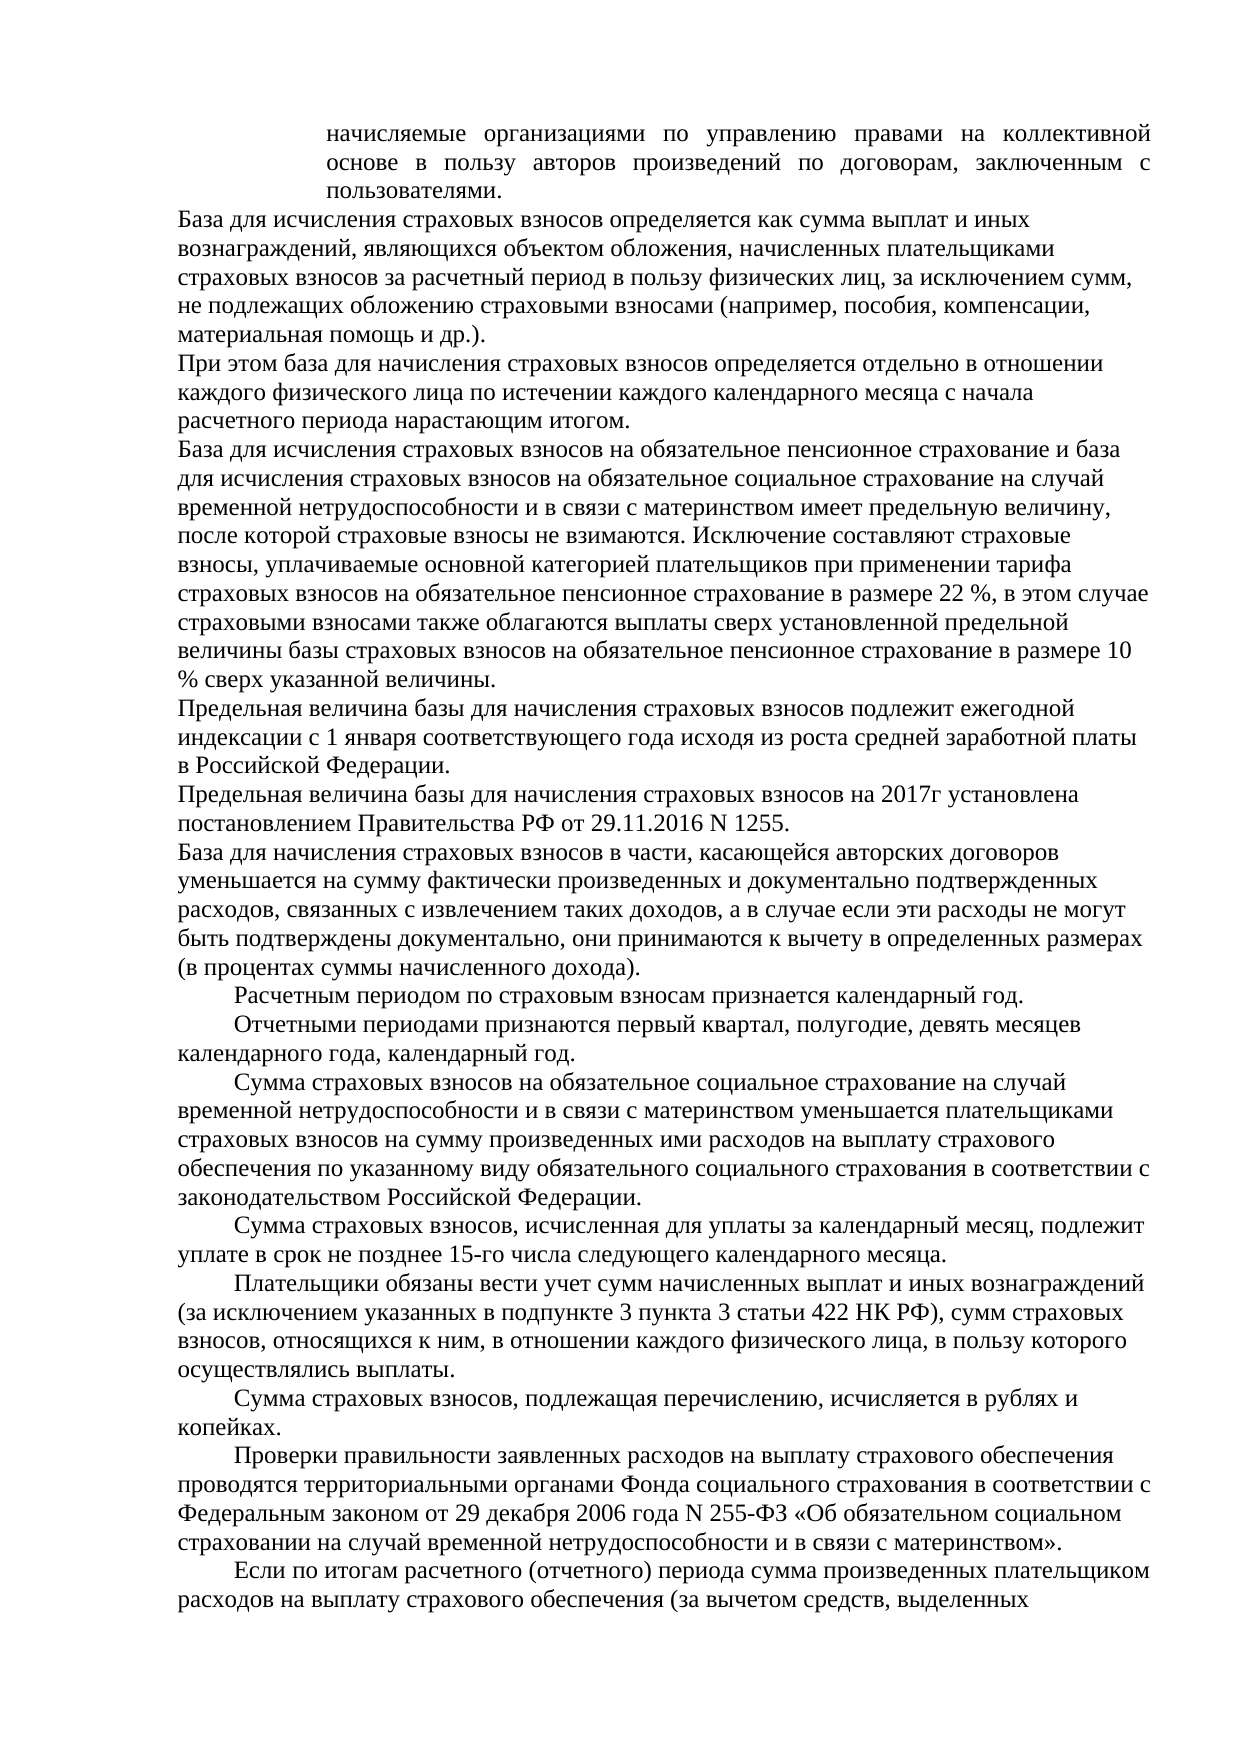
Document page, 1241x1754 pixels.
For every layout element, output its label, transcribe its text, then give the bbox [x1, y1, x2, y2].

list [288, 118, 1152, 204]
text Сумма страховых взносов, исчисленная для уплаты за календарный месяц, подлежит уплате в срок не позднее 15-го числа следующего календарного месяца. [177, 1211, 1152, 1268]
text База для исчисления страховых взносов определяется как сумма выплат и иных вознаграждений, являющихся объектом обложения, начисленных плательщиками страховых взносов за расчетный период в пользу физических лиц, за исключением сумм, не подлежащих обложению страховыми взносами (например, пособия, компенсации, материальная помощь и др.). [177, 204, 1152, 348]
text Расчетным периодом по страховым взносам признается календарный год. [177, 981, 1152, 1009]
text Проверки правильности заявленных расходов на выплату страхового обеспечения проводятся территориальными органами Фонда социального страхования в соответствии с Федеральным законом от 29 декабря 2006 года N 255-ФЗ «Об обязательном социальном страховании на случай временной нетрудоспособности и в связи с материнством». [177, 1441, 1152, 1556]
text База для начисления страховых взносов в части, касающейся авторских договоров уменьшается на сумму фактически произведенных и документально подтвержденных расходов, связанных с извлечением таких доходов, а в случае если эти расходы не могут быть подтверждены документально, они принимаются к вычету в определенных размерах (в процентах суммы начисленного дохода). [177, 837, 1152, 981]
text Плательщики обязаны вести учет сумм начисленных выплат и иных вознаграждений (за исключением указанных в подпункте 3 пункта 3 статьи 422 НК РФ), сумм страховых взносов, относящихся к ним, в отношении каждого физического лица, в пользу которого осуществлялись выплаты. [177, 1268, 1152, 1383]
text Сумма страховых взносов на обязательное социальное страхование на случай временной нетрудоспособности и в связи с материнством уменьшается плательщиками страховых взносов на сумму произведенных ими расходов на выплату страхового обеспечения по указанному виду обязательного социального страхования в соответствии с законодательством Российской Федерации. [177, 1067, 1152, 1211]
text Предельная величина базы для начисления страховых взносов на 2017г установлена постановлением Правительства РФ от 29.11.2016 N 1255. [177, 779, 1152, 837]
text Отчетными периодами признаются первый квартал, полугодие, девять месяцев календарного года, календарный год. [177, 1009, 1152, 1067]
text База для исчисления страховых взносов на обязательное пенсионное страхование и база для исчисления страховых взносов на обязательное социальное страхование на случай временной нетрудоспособности и в связи с материнством имеет предельную величину, после которой страховые взносы не взимаются. Исключение составляют страховые взносы, уплачиваемые основной категорией плательщиков при применении тарифа страховых взносов на обязательное пенсионное страхование в размере 22 %, в этом случае страховыми взносами также облагаются выплаты сверх установленной предельной величины базы страховых взносов на обязательное пенсионное страхование в размере 10 % сверх указанной величины. [177, 434, 1152, 693]
text При этом база для начисления страховых взносов определяется отдельно в отношении каждого физического лица по истечении каждого календарного месяца с начала расчетного периода нарастающим итогом. [177, 348, 1152, 434]
text Сумма страховых взносов, подлежащая перечислению, исчисляется в рублях и копейках. [177, 1383, 1152, 1441]
text Предельная величина базы для начисления страховых взносов подлежит ежегодной индексации с 1 января соответствующего года исходя из роста средней заработной платы в Российской Федерации. [177, 693, 1152, 779]
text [177, 1556, 1152, 1613]
